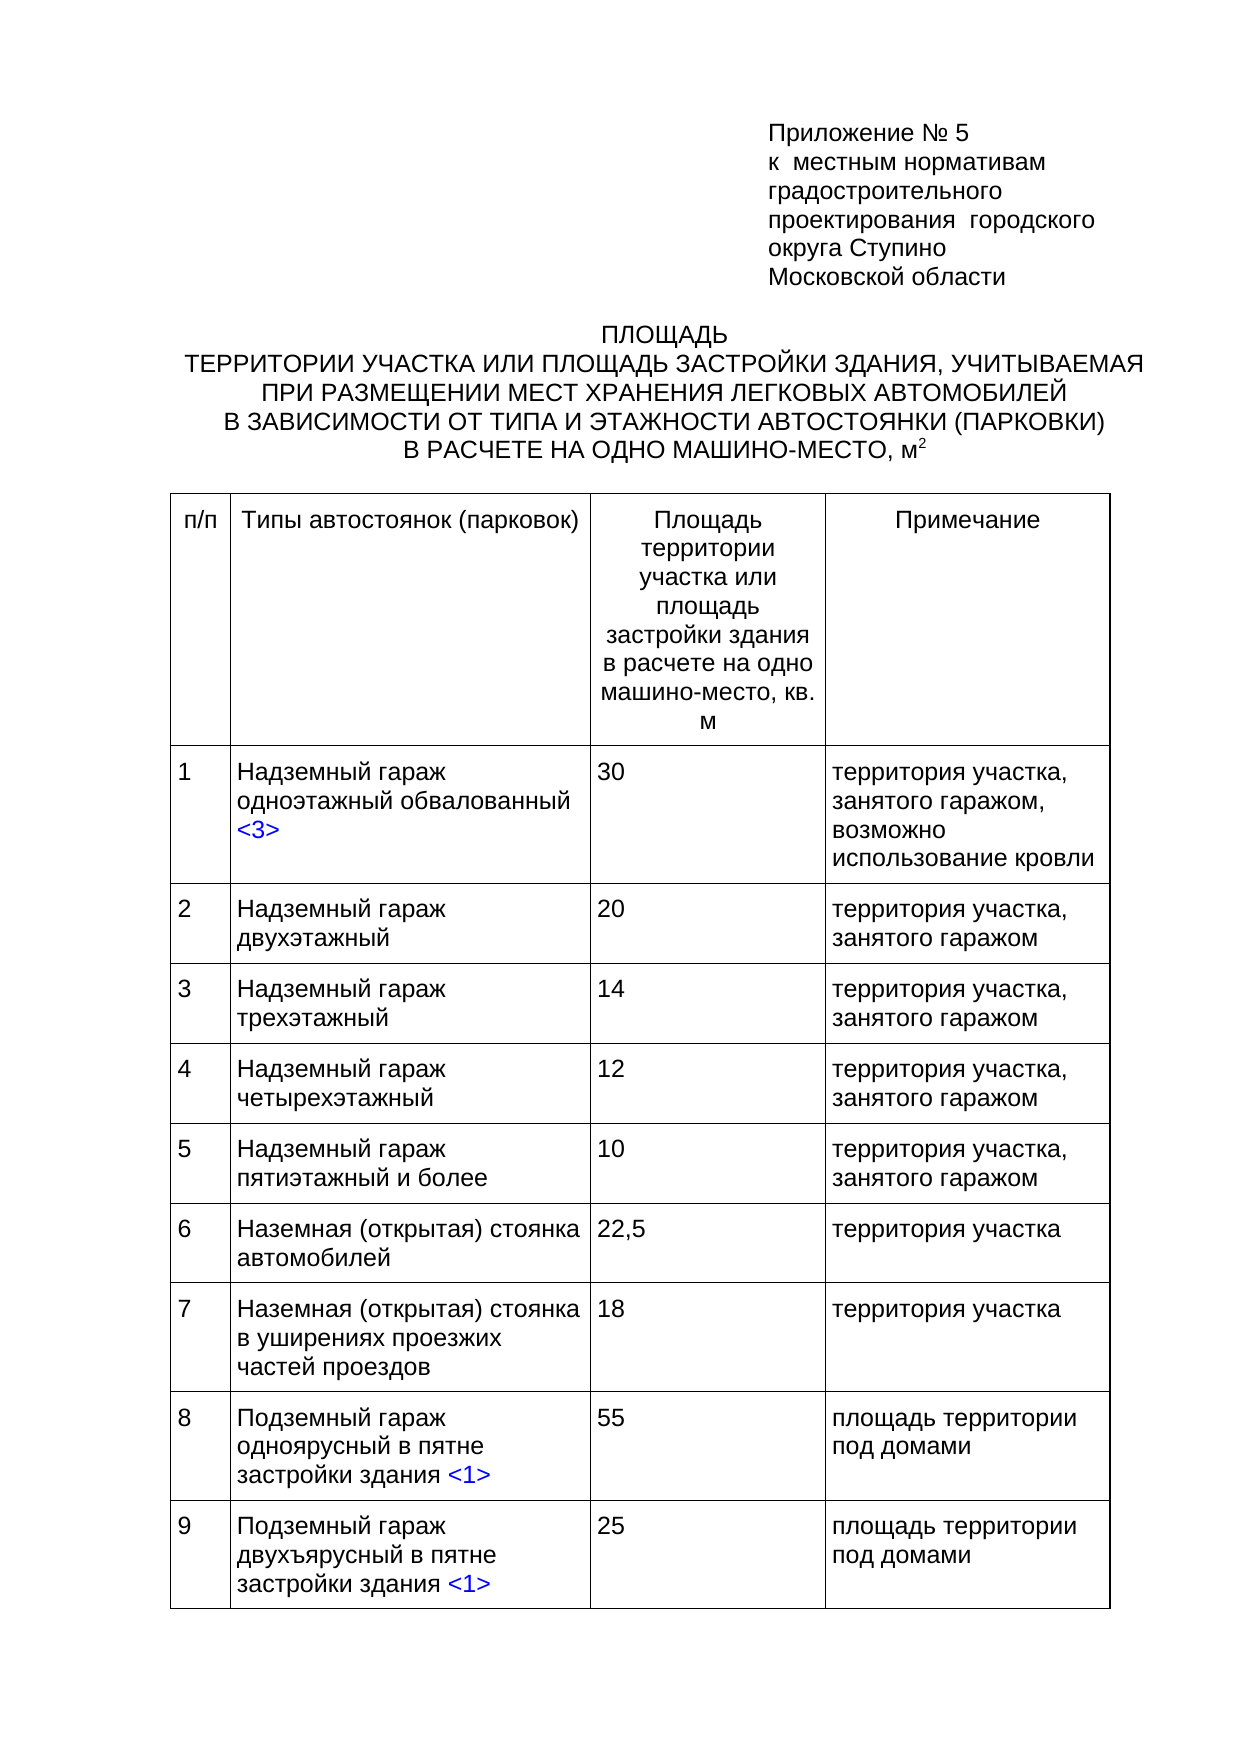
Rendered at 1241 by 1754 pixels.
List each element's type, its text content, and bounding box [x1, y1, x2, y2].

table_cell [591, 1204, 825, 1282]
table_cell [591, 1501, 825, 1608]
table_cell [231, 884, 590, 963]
text проектирования городского округа Ступино [768, 204, 1152, 262]
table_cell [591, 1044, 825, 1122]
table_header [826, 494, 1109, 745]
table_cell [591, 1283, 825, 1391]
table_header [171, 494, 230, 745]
text ПЛОЩАДЬ [177, 320, 1152, 349]
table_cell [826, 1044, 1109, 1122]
text В ЗАВИСИМОСТИ ОТ ТИПА И ЭТАЖНОСТИ АВТОСТОЯНКИ (ПАРКОВКИ) [177, 406, 1152, 435]
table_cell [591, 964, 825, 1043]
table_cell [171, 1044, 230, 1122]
text Московской области [768, 262, 1152, 291]
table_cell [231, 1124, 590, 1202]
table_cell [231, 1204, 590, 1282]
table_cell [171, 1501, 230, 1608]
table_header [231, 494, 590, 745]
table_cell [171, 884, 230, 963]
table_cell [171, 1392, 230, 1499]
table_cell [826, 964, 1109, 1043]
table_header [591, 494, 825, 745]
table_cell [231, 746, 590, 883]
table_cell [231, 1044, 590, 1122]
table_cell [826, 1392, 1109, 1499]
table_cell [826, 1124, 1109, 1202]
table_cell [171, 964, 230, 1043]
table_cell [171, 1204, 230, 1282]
text ПРИ РАЗМЕЩЕНИИ МЕСТ ХРАНЕНИЯ ЛЕГКОВЫХ АВТОМОБИЛЕЙ [177, 378, 1152, 406]
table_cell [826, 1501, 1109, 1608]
text ТЕРРИТОРИИ УЧАСТКА ИЛИ ПЛОЩАДЬ ЗАСТРОЙКИ ЗДАНИЯ, УЧИТЫВАЕМАЯ [177, 349, 1152, 377]
text Приложение № 5 [768, 118, 1152, 147]
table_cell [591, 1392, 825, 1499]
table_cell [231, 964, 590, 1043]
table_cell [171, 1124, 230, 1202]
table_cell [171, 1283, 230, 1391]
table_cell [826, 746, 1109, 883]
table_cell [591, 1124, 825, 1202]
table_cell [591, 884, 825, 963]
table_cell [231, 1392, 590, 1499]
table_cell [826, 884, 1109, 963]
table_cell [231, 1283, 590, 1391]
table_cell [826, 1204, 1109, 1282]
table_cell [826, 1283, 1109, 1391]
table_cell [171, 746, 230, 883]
text В РАСЧЕТЕ НА ОДНО МАШИНО-МЕСТО, м2 [177, 435, 1152, 464]
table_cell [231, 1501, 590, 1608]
text к местным нормативам градостроительного [768, 147, 1152, 204]
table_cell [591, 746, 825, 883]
